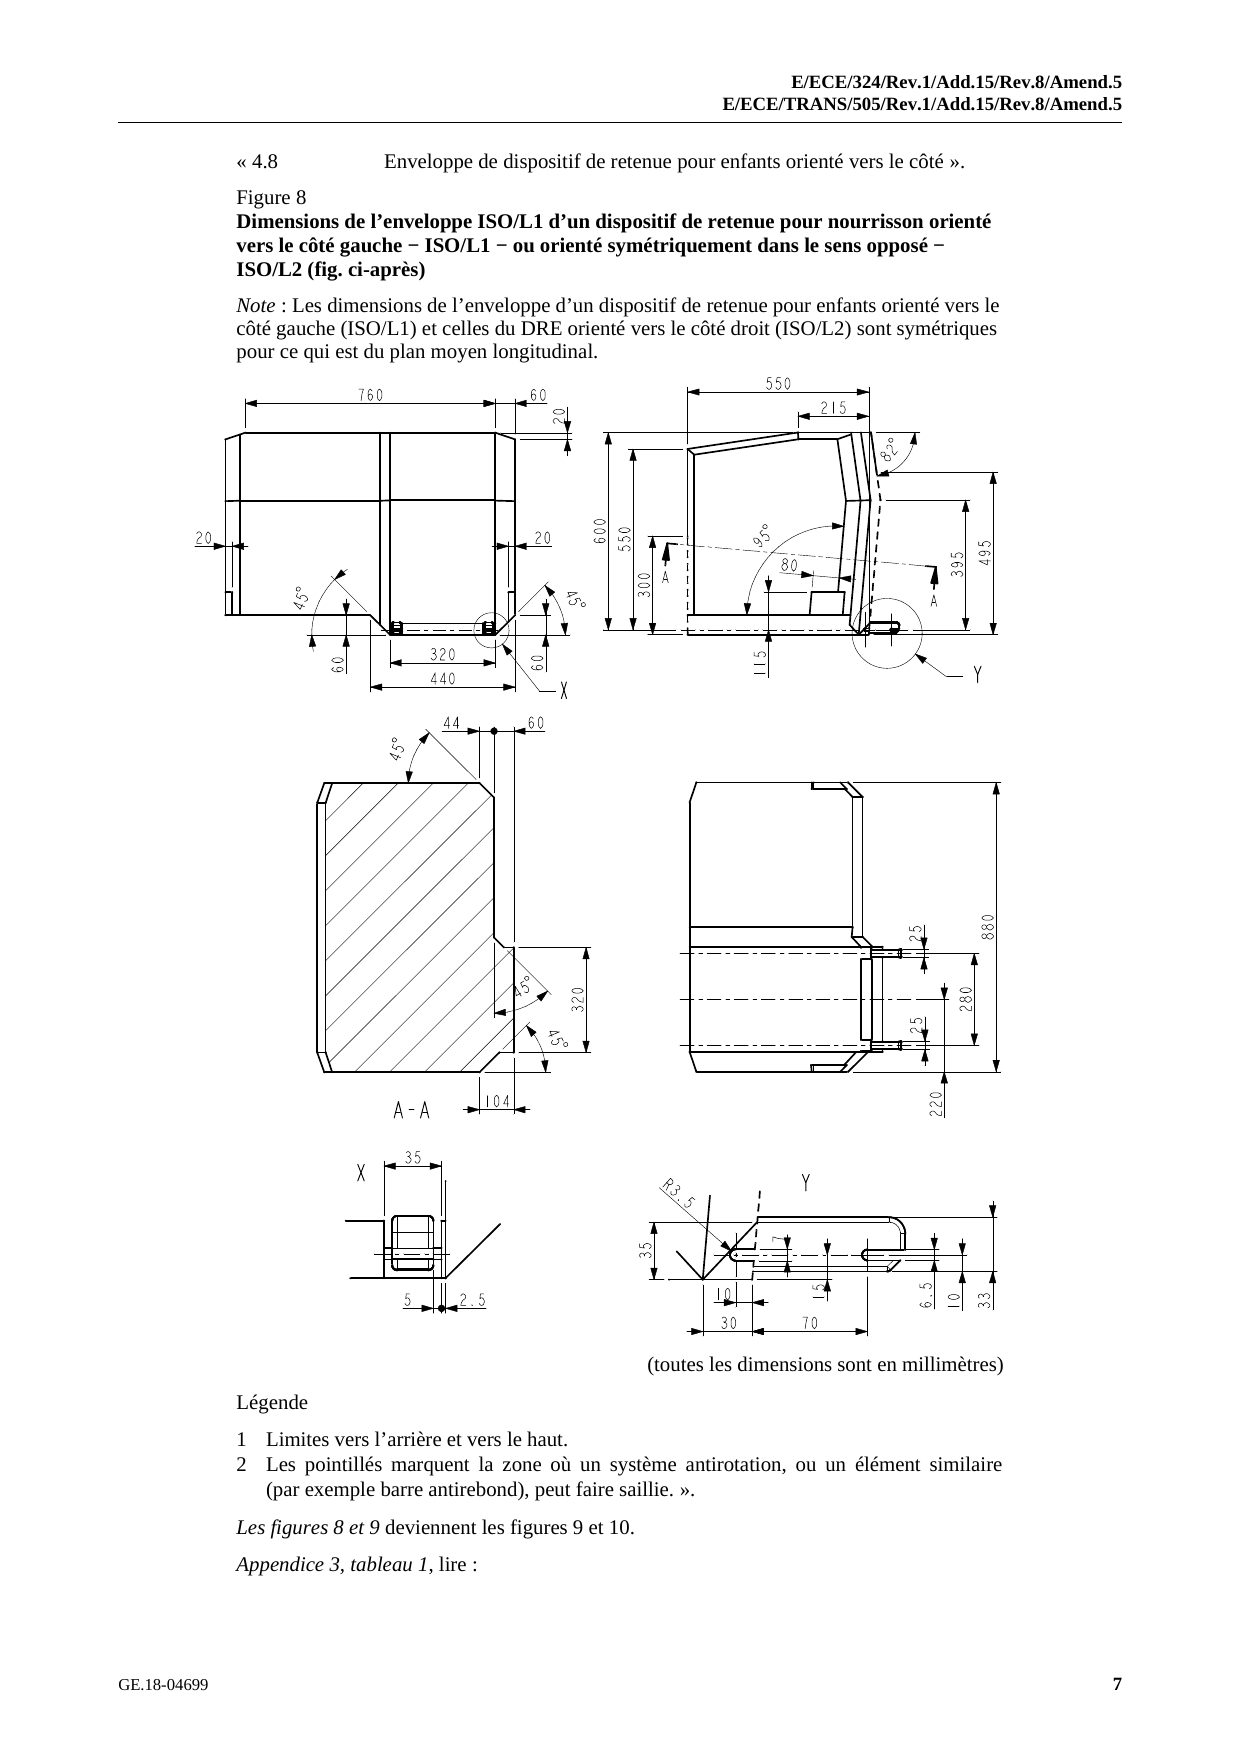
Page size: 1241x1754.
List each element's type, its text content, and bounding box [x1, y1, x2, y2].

text « 4.8 Enveloppe de dispositif de retenue pour enfants orienté vers le côté ». [236, 148, 1004, 173]
text 1 Limites vers l’arrière et vers le haut. [236, 1426, 1004, 1451]
text (toutes les dimensions sont en millimètres) [236, 1351, 1004, 1376]
text 2 Les pointillés marquent la zone où un système antirotation, ou un élément similaire (par exemple barre antirebond), peut faire saillie. ». [236, 1451, 1004, 1501]
text Note : Les dimensions de l’enveloppe d’un dispositif de retenue pour enfants orienté vers le côté gauche (ISO/L1) et celles du DRE orienté vers le côté droit (ISO/L2) sont symétriques pour ce qui est du plan moyen longitudinal. [236, 294, 1004, 363]
text Légende [236, 1389, 1004, 1414]
text Les figures 8 et 9 deviennent les figures 9 et 10. [236, 1514, 1004, 1539]
text Appendice 3, tableau 1, lire : [236, 1551, 1004, 1576]
subtitle Figure 8 Dimensions de l’enveloppe ISO/L1 d’un dispositif de retenue pour nourrisson orienté vers le côté gauche − ISO/L1 − ou orienté symétriquement dans le sens opposé − ISO/L2 (fig. ci-après) [236, 185, 1004, 281]
